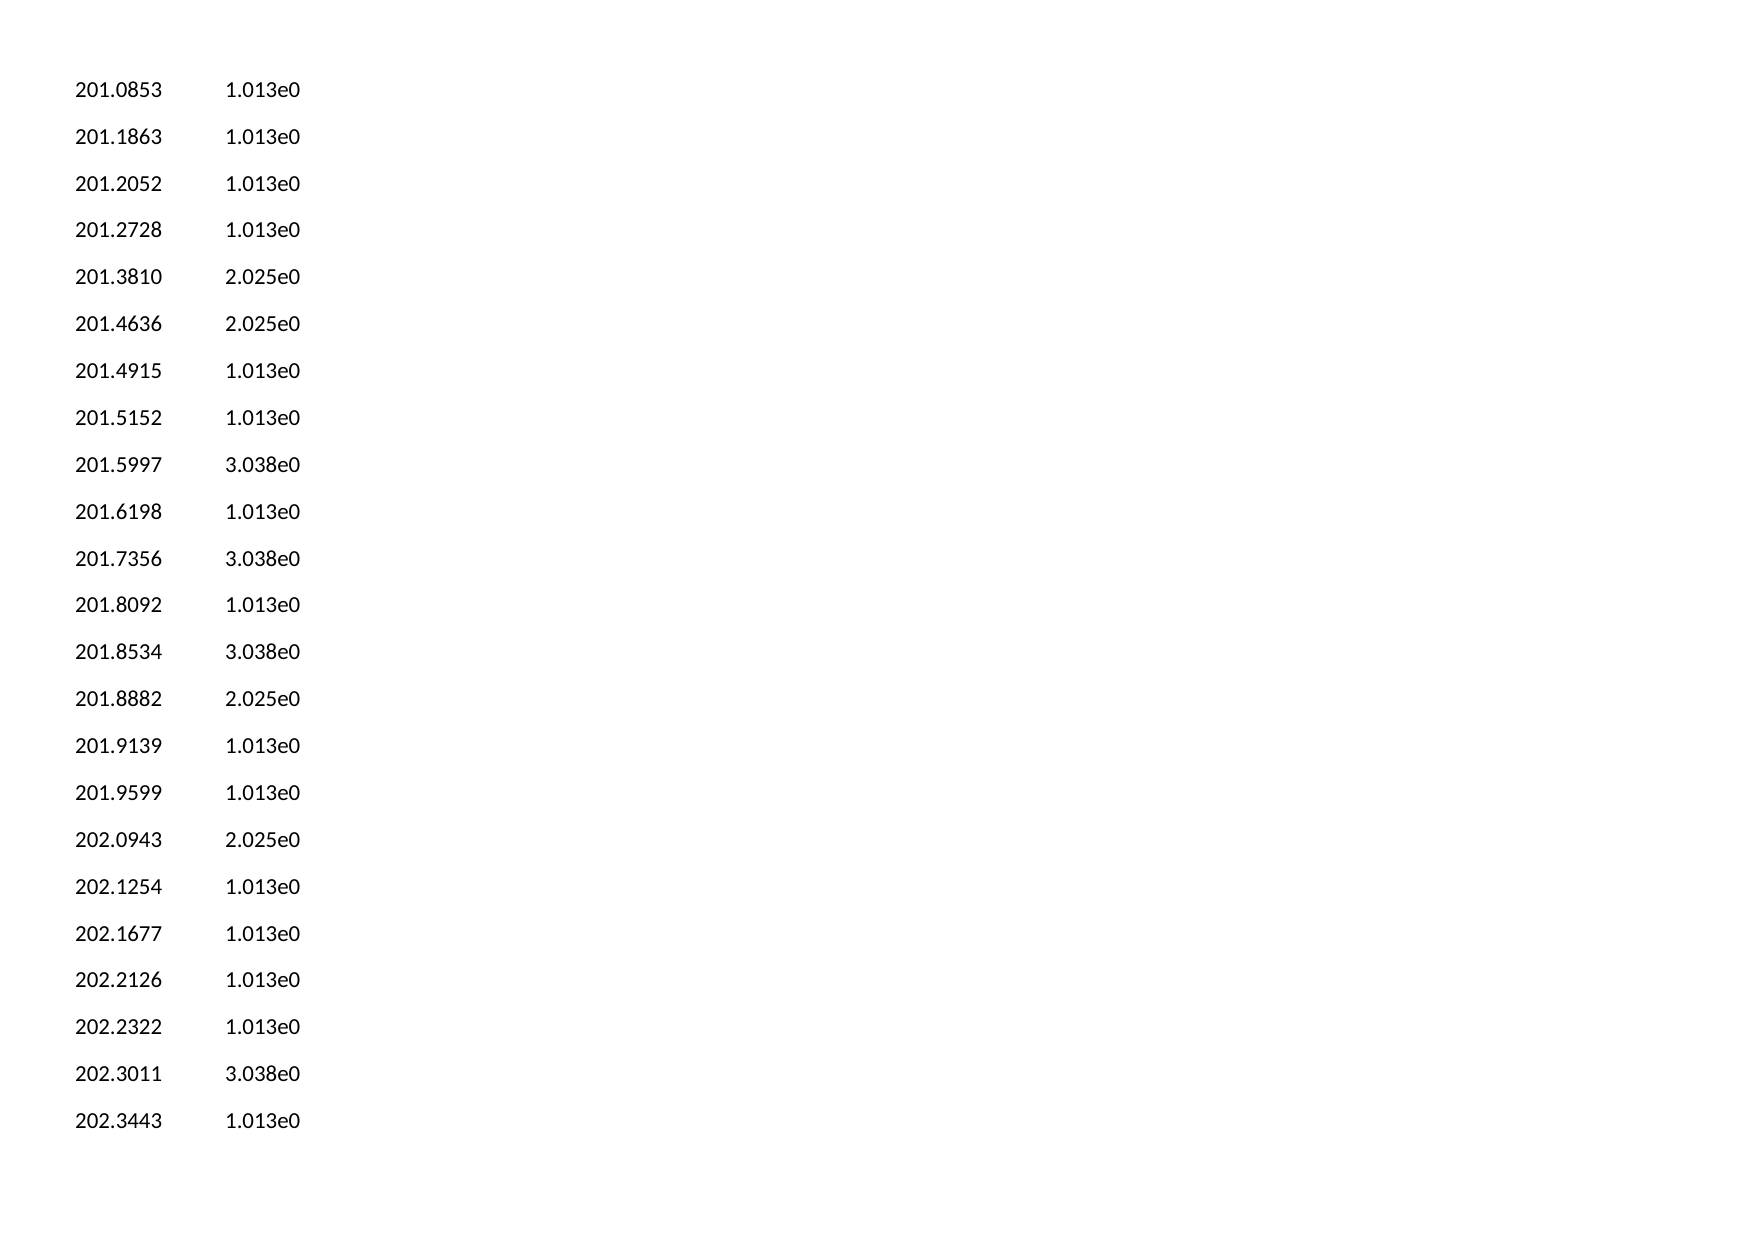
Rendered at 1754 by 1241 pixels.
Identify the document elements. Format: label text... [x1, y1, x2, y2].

text 202.3443 1.013e0 [75, 1106, 1679, 1134]
text 201.5997 3.038e0 [75, 450, 1679, 478]
text 201.1863 1.013e0 [75, 122, 1679, 150]
text 201.8882 2.025e0 [75, 684, 1679, 712]
text 202.0943 2.025e0 [75, 825, 1679, 853]
text 201.0853 1.013e0 [75, 75, 1679, 103]
text 201.2052 1.013e0 [75, 169, 1679, 197]
text 202.1254 1.013e0 [75, 872, 1679, 900]
text 201.8092 1.013e0 [75, 591, 1679, 619]
text 201.2728 1.013e0 [75, 216, 1679, 244]
text 201.7356 3.038e0 [75, 544, 1679, 572]
text 202.3011 3.038e0 [75, 1059, 1679, 1087]
text 201.6198 1.013e0 [75, 497, 1679, 525]
text 201.9139 1.013e0 [75, 731, 1679, 759]
text 201.8534 3.038e0 [75, 637, 1679, 666]
text 201.4915 1.013e0 [75, 356, 1679, 384]
text 202.2126 1.013e0 [75, 966, 1679, 994]
text 201.3810 2.025e0 [75, 262, 1679, 291]
text 201.4636 2.025e0 [75, 309, 1679, 337]
text 202.1677 1.013e0 [75, 919, 1679, 947]
text 201.5152 1.013e0 [75, 403, 1679, 431]
text 201.9599 1.013e0 [75, 778, 1679, 806]
text 202.2322 1.013e0 [75, 1012, 1679, 1041]
